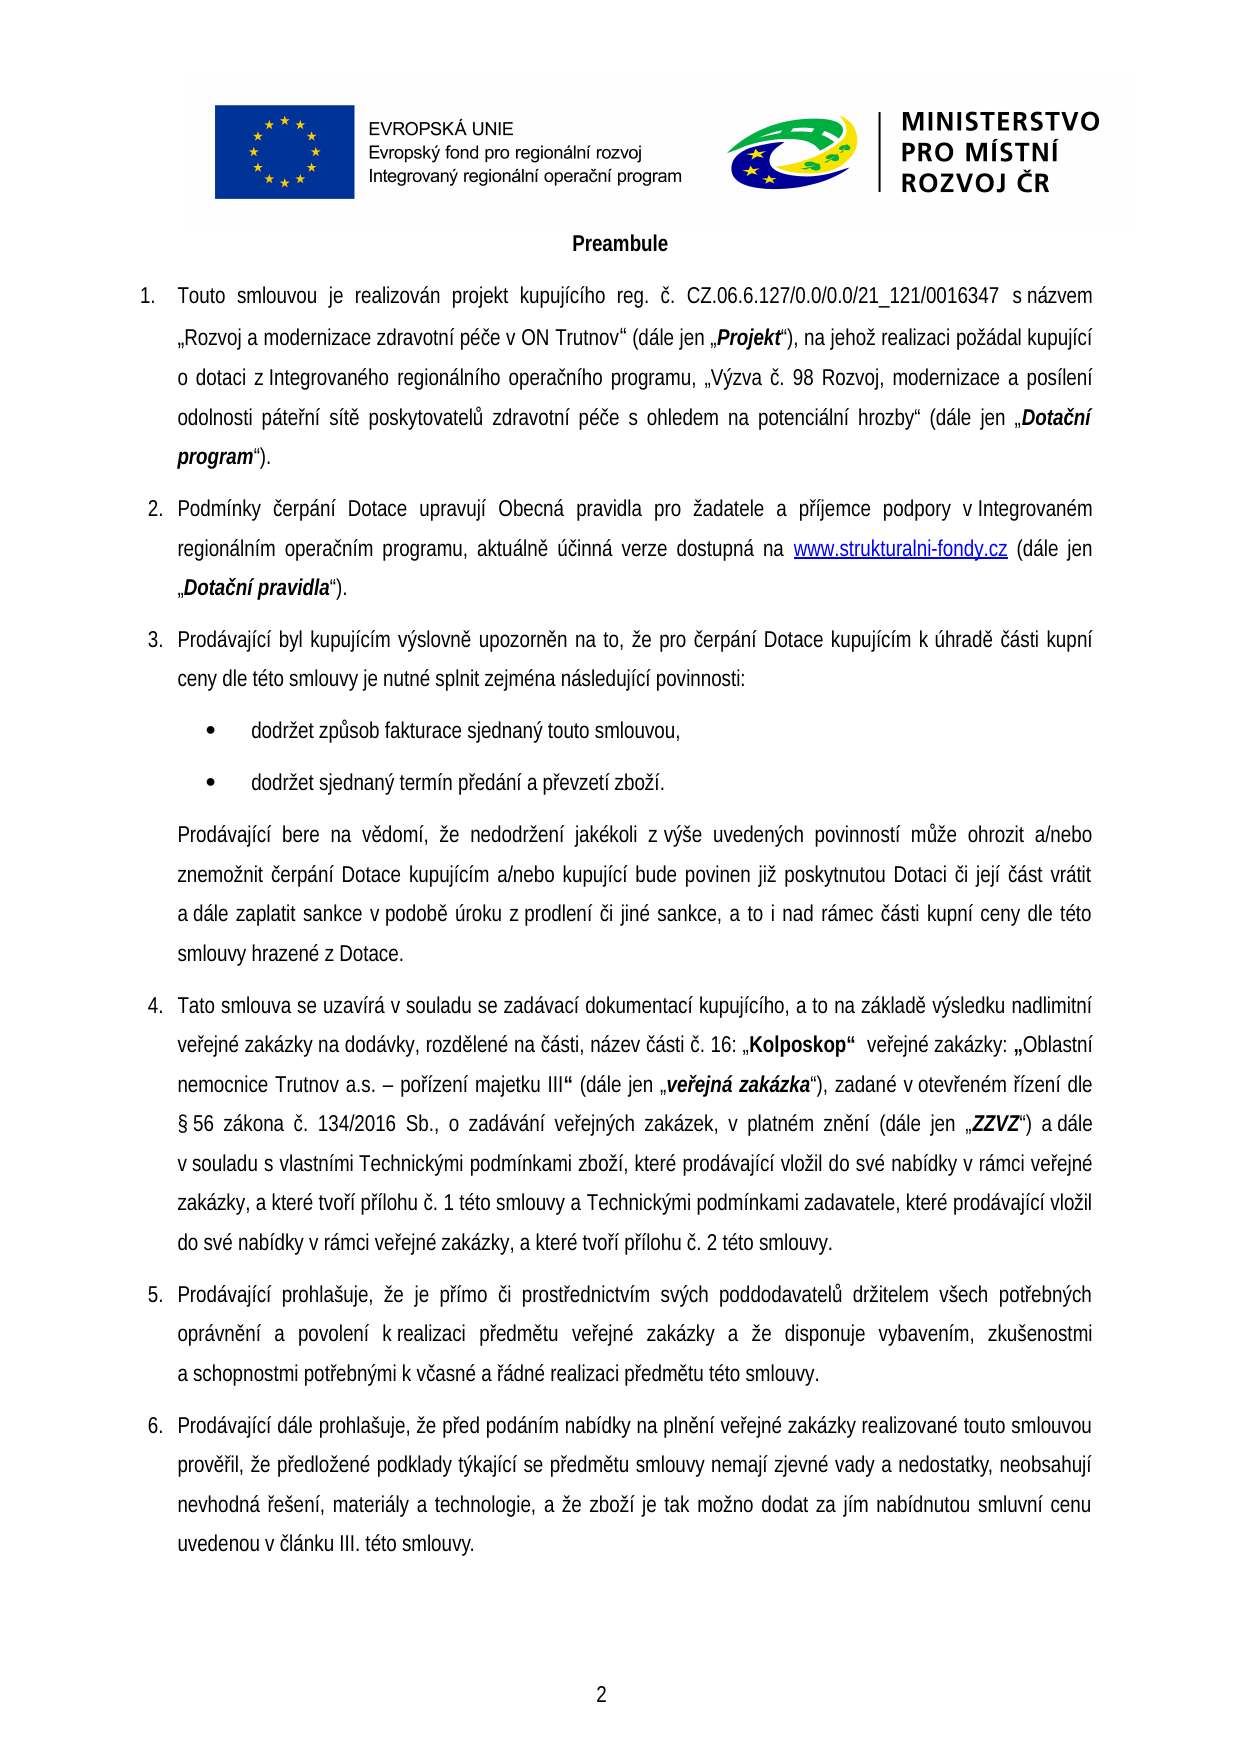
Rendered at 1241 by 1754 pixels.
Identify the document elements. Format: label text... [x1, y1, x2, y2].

list dodržet sjednaný termín předání a převzetí zboží. [207, 769, 1093, 796]
list Tato smlouva se uzavírá v souladu se zadávací dokumentací kupujícího, a to na základě výsledku nadlimitní veřejné zakázky na dodávky, rozdělené na části, název části č. 16: „Kolposkop“ veřejné zakázky: „Oblastní nemocnice Trutnov a.s. – pořízení majetku III“ (dále jen „veřejná zakázka“), zadané v otevřeném řízení dle § 56 zákona č. 134/2016 Sb., o zadávání veřejných zakázek, v platném znění (dále jen „ZZVZ“) a dále v souladu s vlastními Technickými podmínkami zboží, které prodávající vložil do své nabídky v rámci veřejné zakázky, a které tvoří přílohu č. 1 této smlouvy a Technickými podmínkami zadavatele, které prodávající vložil do své nabídky v rámci veřejné zakázky, a které tvoří přílohu č. 2 této smlouvy. [148, 992, 1093, 1255]
list Touto smlouvou je realizován projekt kupujícího reg. č. CZ.06.6.127/0.0/0.0/21_121/0016347 s názvem „Rozvoj a modernizace zdravotní péče v ON Trutnov“ (dále jen „Projekt“), na jehož realizaci požádal kupující o dotaci z Integrovaného regionálního operačního programu, „Výzva č. 98 Rozvoj, modernizace a posílení odolnosti páteřní sítě poskytovatelů zdravotní péče s ohledem na potenciální hrozby“ (dále jen „Dotační program“). [140, 282, 1093, 469]
list Prodávající bere na vědomí, že nedodržení jakékoli z výše uvedených povinností může ohrozit a/nebo znemožnit čerpání Dotace kupujícím a/nebo kupující bude povinen již poskytnutou Dotaci či její část vrátit a dále zaplatit sankce v podobě úroku z prodlení či jiné sankce, a to i nad rámec části kupní ceny dle této smlouvy hrazené z Dotace. [177, 821, 1093, 966]
list Prodávající dále prohlašuje, že před podáním nabídky na plnění veřejné zakázky realizované touto smlouvou prověřil, že předložené podklady týkající se předmětu smlouvy nemají zjevné vady a nedostatky, neobsahují nevhodná řešení, materiály a technologie, a že zboží je tak možno dodat za jím nabídnutou smluvní cenu uvedenou v článku III. této smlouvy. [148, 1412, 1093, 1556]
list Podmínky čerpání Dotace upravují Obecná pravidla pro žadatele a příjemce podpory v Integrovaném regionálním operačním programu, aktuálně účinná verze dostupná na www.strukturalni-fondy.cz (dále jen „Dotační pravidla“). [148, 495, 1093, 600]
list dodržet způsob fakturace sjednaný touto smlouvou, [207, 717, 1093, 744]
text Preambule [148, 230, 1093, 256]
picture [184, 73, 1130, 230]
list Prodávající byl kupujícím výslovně upozorněn na to, že pro čerpání Dotace kupujícím k úhradě části kupní ceny dle této smlouvy je nutné splnit zejména následující povinnosti: [148, 626, 1093, 692]
list Prodávající prohlašuje, že je přímo či prostřednictvím svých poddodavatelů držitelem všech potřebných oprávnění a povolení k realizaci předmětu veřejné zakázky a že disponuje vybavením, zkušenostmi a schopnostmi potřebnými k včasné a řádné realizaci předmětu této smlouvy. [148, 1281, 1093, 1386]
